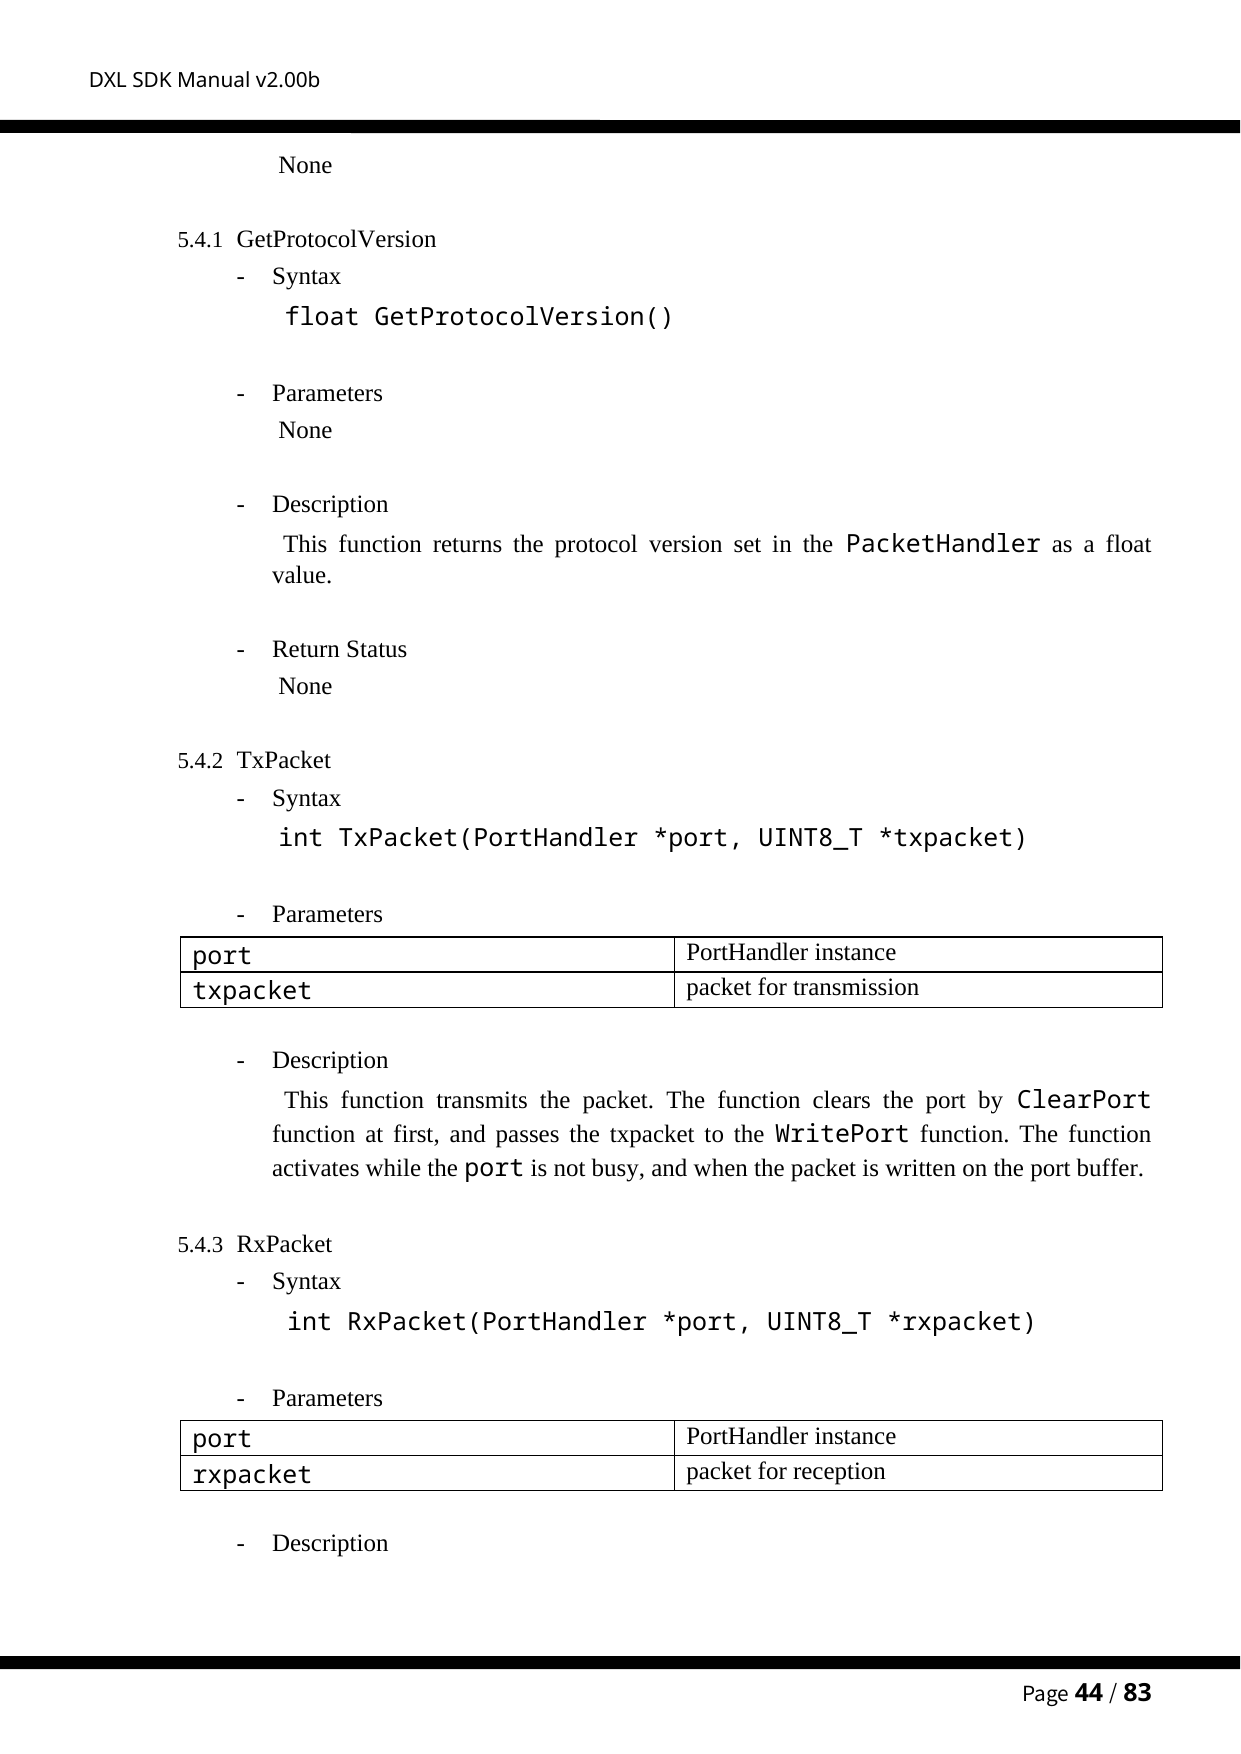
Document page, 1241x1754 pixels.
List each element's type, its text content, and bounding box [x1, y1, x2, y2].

table_cell rxpacket [181, 1456, 674, 1490]
table_header PortHandler instance [675, 938, 1162, 971]
list Syntax [236, 261, 1152, 290]
list int TxPacket(PortHandler *port, UINT8_T *txpacket) [272, 820, 1152, 854]
list Syntax [236, 783, 1152, 811]
list This function transmits the packet. The function clears the port by ClearPort function at first, and passes the txpacket to the WritePort function. The function activates while the port is not busy, and when the packet is written on the port buffer. [272, 1082, 1152, 1184]
list Return Status [236, 634, 1152, 663]
list Parameters [236, 899, 1152, 928]
list Parameters [236, 1383, 1152, 1412]
list float GetProtocolVersion() [272, 298, 1152, 332]
list Description [236, 1045, 1152, 1073]
table_cell packet for reception [675, 1456, 1162, 1490]
list GetProtocolVersion [177, 224, 1152, 253]
list RxPacket [177, 1229, 1152, 1258]
list int RxPacket(PortHandler *port, UINT8_T *rxpacket) [272, 1303, 1152, 1338]
list TxPacket [177, 746, 1152, 774]
list None [272, 671, 1152, 700]
list None [272, 150, 1152, 179]
table_cell packet for transmission [675, 973, 1162, 1007]
list Syntax [236, 1266, 1152, 1295]
list None [272, 415, 1152, 444]
list Description [236, 489, 1152, 518]
table_cell txpacket [181, 973, 674, 1007]
list Parameters [236, 378, 1152, 407]
table_header port [181, 938, 674, 971]
table_header PortHandler instance [675, 1421, 1162, 1455]
table_header port [181, 1421, 674, 1455]
list Description [236, 1528, 1152, 1557]
list This function returns the protocol version set in the PacketHandler as a float value. [272, 526, 1152, 589]
